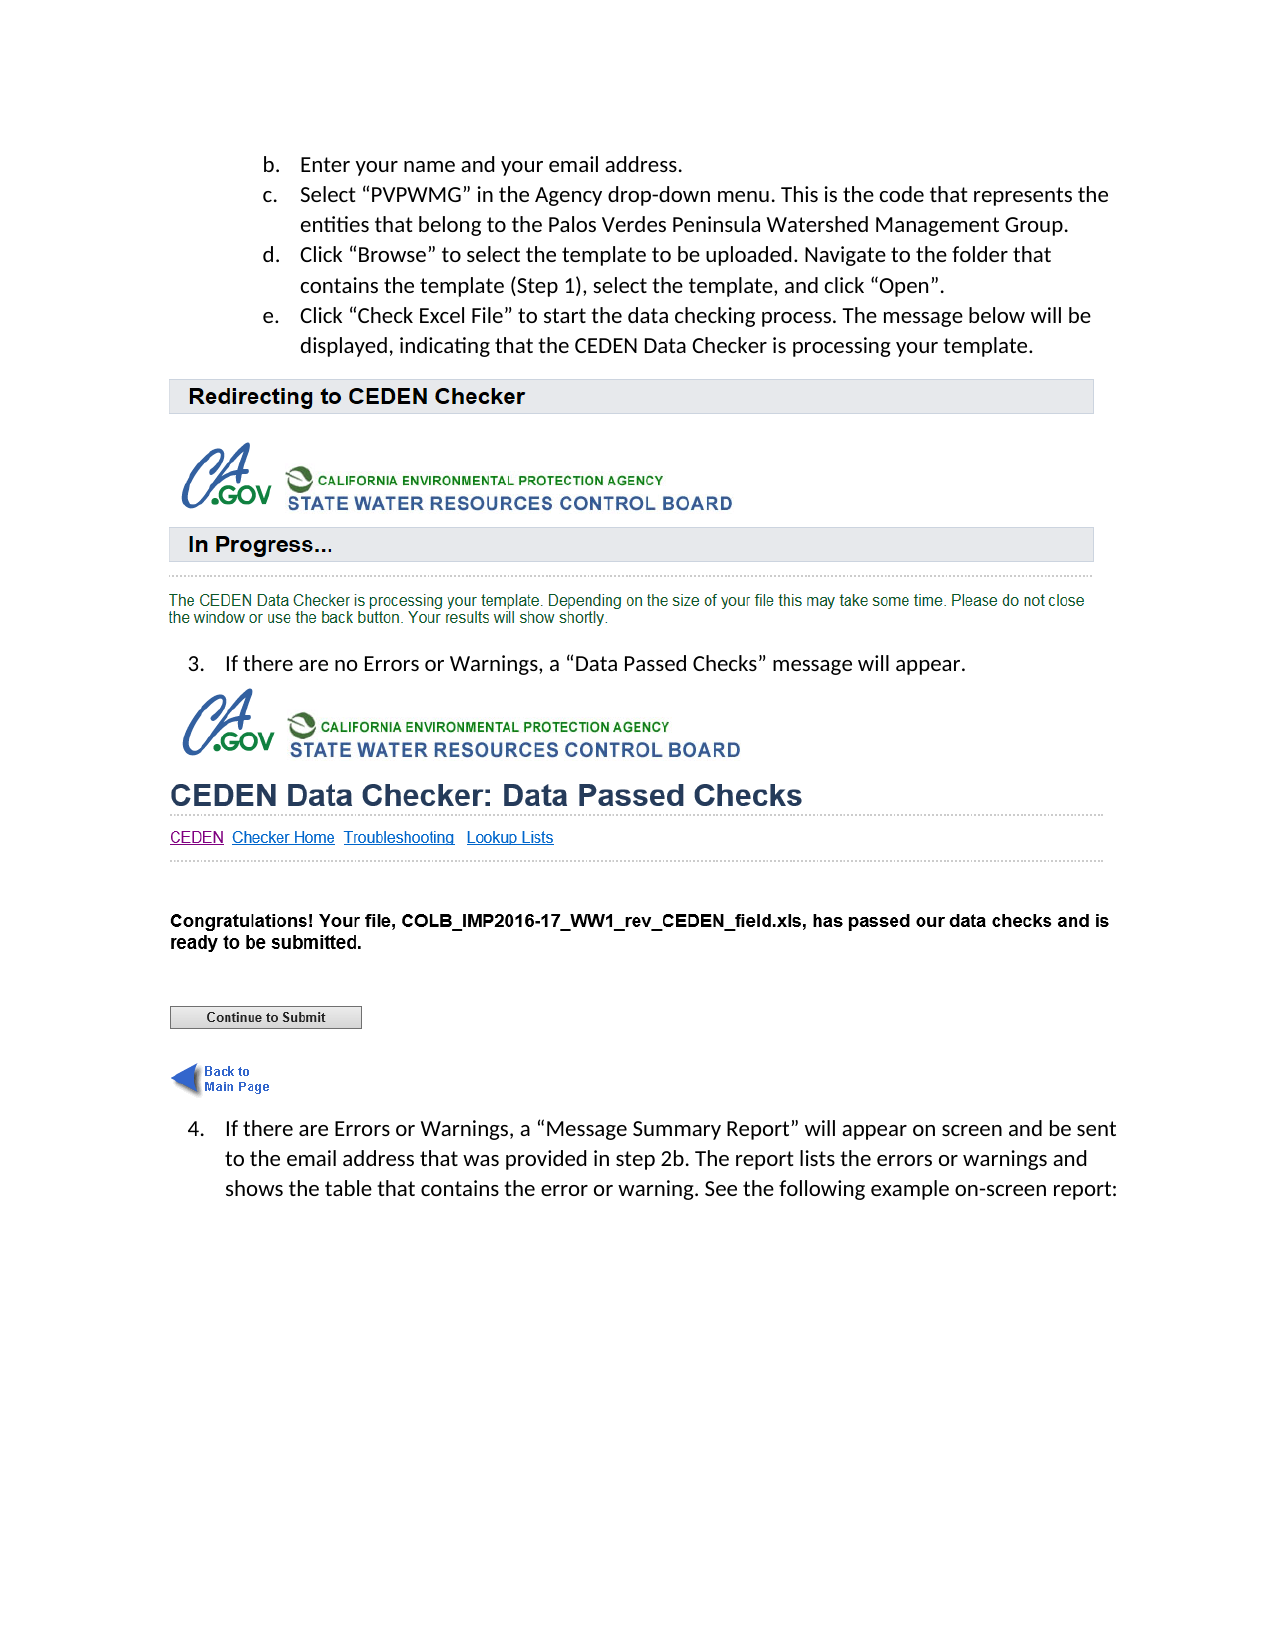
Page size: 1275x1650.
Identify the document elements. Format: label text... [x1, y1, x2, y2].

list Enter your name and your email address. [262, 150, 1125, 178]
list Click “Browse” to select the template to be uploaded. Navigate to the folder that contains the template (Step 1), select the template, and click “Open”. [262, 241, 1125, 299]
picture [150, 683, 1125, 1110]
list Select “PVPWMG” in the Agency drop-down menu. This is the code that represents the entities that belong to the Palos Verdes Peninsula Watershed Management Group. [262, 180, 1125, 238]
list If there are Errors or Warnings, a “Message Summary Report” will appear on screen and be sent to the email address that was provided in step 2b. The report lists the errors or warnings and shows the table that contains the error or warning. See the following example on-screen report: [187, 1114, 1125, 1202]
list If there are no Errors or Warnings, a “Data Passed Checks” message will appear. [187, 649, 1125, 677]
list Click “Check Excel File” to start the data checking process. The message below will be displayed, indicating that the CEDEN Data Checker is processing your template. [262, 301, 1125, 359]
picture [150, 378, 1125, 631]
